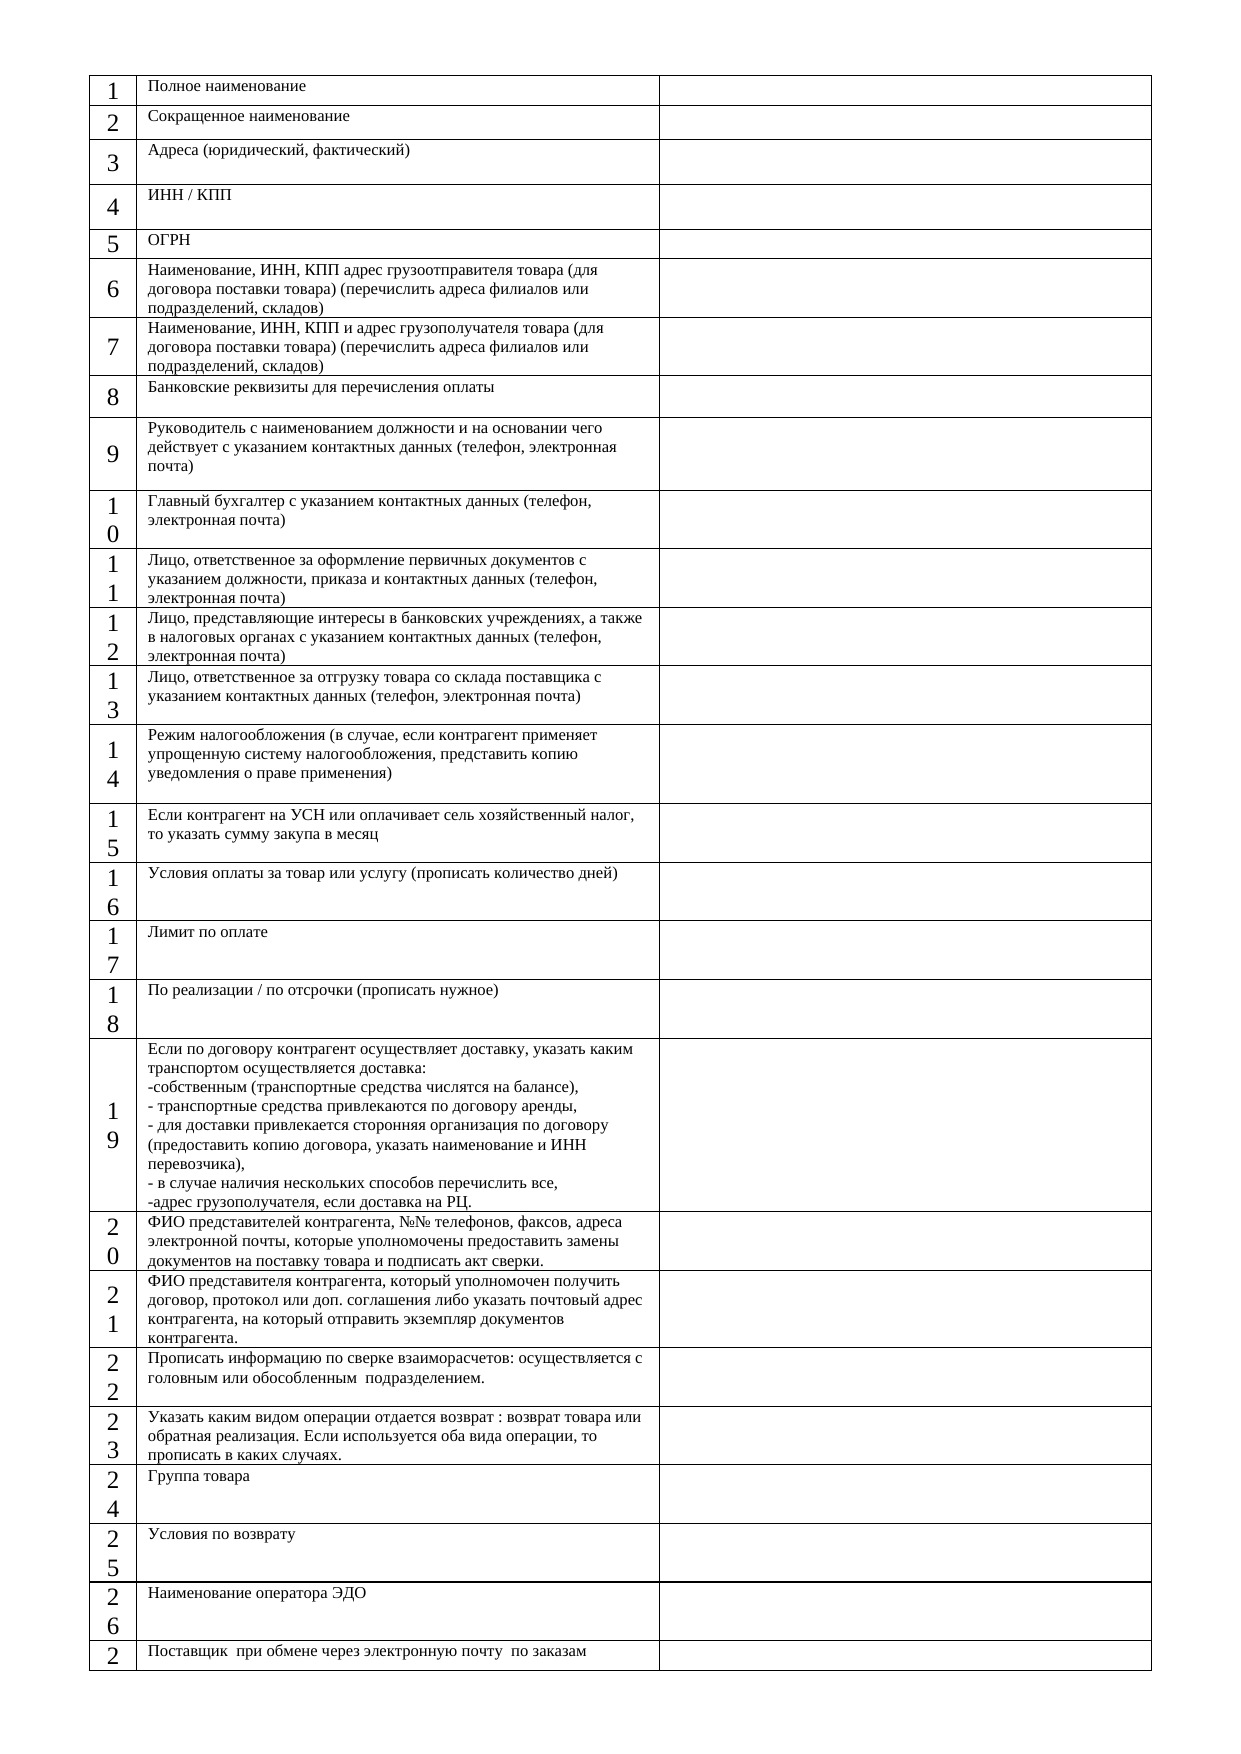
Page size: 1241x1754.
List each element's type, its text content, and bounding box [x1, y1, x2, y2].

table_cell 11 [90, 549, 136, 607]
table_cell 25 [90, 1524, 136, 1581]
table_cell Лицо, ответственное за отгрузку товара со склада поставщика с указанием контактных данных (телефон, электронная почта) [137, 666, 659, 724]
table_cell ФИО представителя контрагента, который уполномочен получить договор, протокол или доп. соглашения либо указать почтовый адрес контрагента, на который отправить экземпляр документов контрагента. [137, 1271, 659, 1347]
table_cell По реализации / по отсрочки (прописать нужное) [137, 980, 659, 1037]
table_header Полное наименование [137, 76, 659, 105]
table_cell ОГРН [137, 230, 659, 258]
table_cell [660, 185, 1151, 228]
table_cell 21 [90, 1271, 136, 1347]
table_cell [660, 608, 1151, 665]
table_cell [660, 980, 1151, 1037]
table_cell Адреса (юридический, фактический) [137, 140, 659, 184]
table_cell Наименование, ИНН, КПП и адрес грузополучателя товара (для договора поставки товара) (перечислить адреса филиалов или подразделений, складов) [137, 318, 659, 375]
table_cell Лицо, представляющие интересы в банковских учреждениях, а также в налоговых органах с указанием контактных данных (телефон, электронная почта) [137, 608, 659, 665]
table_cell [660, 921, 1151, 979]
table_cell [660, 666, 1151, 724]
table_cell [660, 725, 1151, 803]
table_cell [660, 106, 1151, 139]
table_cell 17 [90, 921, 136, 979]
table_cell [137, 1641, 659, 1670]
table_header [660, 76, 1151, 105]
table_cell ФИО представителей контрагента, №№ телефонов, факсов, адреса электронной почты, которые уполномочены предоставить замены документов на поставку товара и подписать акт сверки. [137, 1212, 659, 1269]
table_cell Главный бухгалтер с указанием контактных данных (телефон, электронная почта) [137, 491, 659, 548]
table_cell [660, 318, 1151, 375]
table_header 1 [90, 76, 136, 105]
table_cell Сокращенное наименование [137, 106, 659, 139]
table_cell 24 [90, 1465, 136, 1523]
table_cell ИНН / КПП [137, 185, 659, 228]
table_cell [660, 140, 1151, 184]
table_cell [660, 1583, 1151, 1640]
table_cell 23 [90, 1407, 136, 1464]
table_cell [660, 230, 1151, 258]
table_cell 16 [90, 863, 136, 920]
table_cell 15 [90, 804, 136, 862]
table_cell [660, 804, 1151, 862]
table_cell 3 [90, 140, 136, 184]
table_cell [660, 418, 1151, 490]
table_cell [660, 1407, 1151, 1464]
table_cell Руководитель с наименованием должности и на основании чего действует с указанием контактных данных (телефон, электронная почта) [137, 418, 659, 490]
table_cell 2 [90, 106, 136, 139]
table_cell [660, 491, 1151, 548]
table_cell Банковские реквизиты для перечисления оплаты [137, 376, 659, 417]
table_cell 8 [90, 376, 136, 417]
table_cell Лимит по оплате [137, 921, 659, 979]
table_cell Наименование, ИНН, КПП адрес грузоотправителя товара (для договора поставки товара) (перечислить адреса филиалов или подразделений, складов) [137, 259, 659, 317]
table_cell Группа товара [137, 1465, 659, 1523]
table_cell 12 [90, 608, 136, 665]
table_cell [660, 259, 1151, 317]
table_cell [660, 1465, 1151, 1523]
table_cell [660, 1271, 1151, 1347]
table_cell Если контрагент на УСН или оплачивает сель хозяйственный налог, то указать сумму закупа в месяц [137, 804, 659, 862]
table_cell [660, 549, 1151, 607]
table_cell 7 [90, 318, 136, 375]
table_cell [660, 1641, 1151, 1670]
table_cell [660, 376, 1151, 417]
table_cell 18 [90, 980, 136, 1037]
table_cell [660, 1039, 1151, 1211]
table_cell 9 [90, 418, 136, 490]
table_cell Указать каким видом операции отдается возврат : возврат товара или обратная реализация. Если используется оба вида операции, то прописать в каких случаях. [137, 1407, 659, 1464]
table_cell 14 [90, 725, 136, 803]
table_cell Лицо, ответственное за оформление первичных документов с указанием должности, приказа и контактных данных (телефон, электронная почта) [137, 549, 659, 607]
table_cell Прописать информацию по сверке взаиморасчетов: осуществляется с головным или обособленным подразделением. [137, 1348, 659, 1406]
table_cell 19 [90, 1039, 136, 1211]
table_cell 6 [90, 259, 136, 317]
table_cell Условия по возврату [137, 1524, 659, 1581]
table_cell [660, 1524, 1151, 1581]
table_cell 4 [90, 185, 136, 228]
table_cell 27 [90, 1641, 136, 1670]
table_cell Режим налогообложения (в случае, если контрагент применяет упрощенную систему налогообложения, представить копию уведомления о праве применения) [137, 725, 659, 803]
table_cell 22 [90, 1348, 136, 1406]
table_cell Если по договору контрагент осуществляет доставку, указать каким транспортом осуществляется доставка: -собственным (транспортные средства числятся на балансе), - транспортные средства привлекаются по договору аренды, - для доставки привлекается сторонняя организация по договору (предоставить копию договора, указать наименование и ИНН перевозчика), - в случае наличия нескольких способов перечислить все, -адрес грузополучателя, если доставка на РЦ. [137, 1039, 659, 1211]
table_cell 13 [90, 666, 136, 724]
table_cell 20 [90, 1212, 136, 1269]
table_cell [660, 863, 1151, 920]
table_cell 26 [90, 1583, 136, 1640]
table_cell [660, 1348, 1151, 1406]
table_cell 10 [90, 491, 136, 548]
table_cell Условия оплаты за товар или услугу (прописать количество дней) [137, 863, 659, 920]
table_cell [660, 1212, 1151, 1269]
table_cell Наименование оператора ЭДО [137, 1583, 659, 1640]
table_cell 5 [90, 230, 136, 258]
